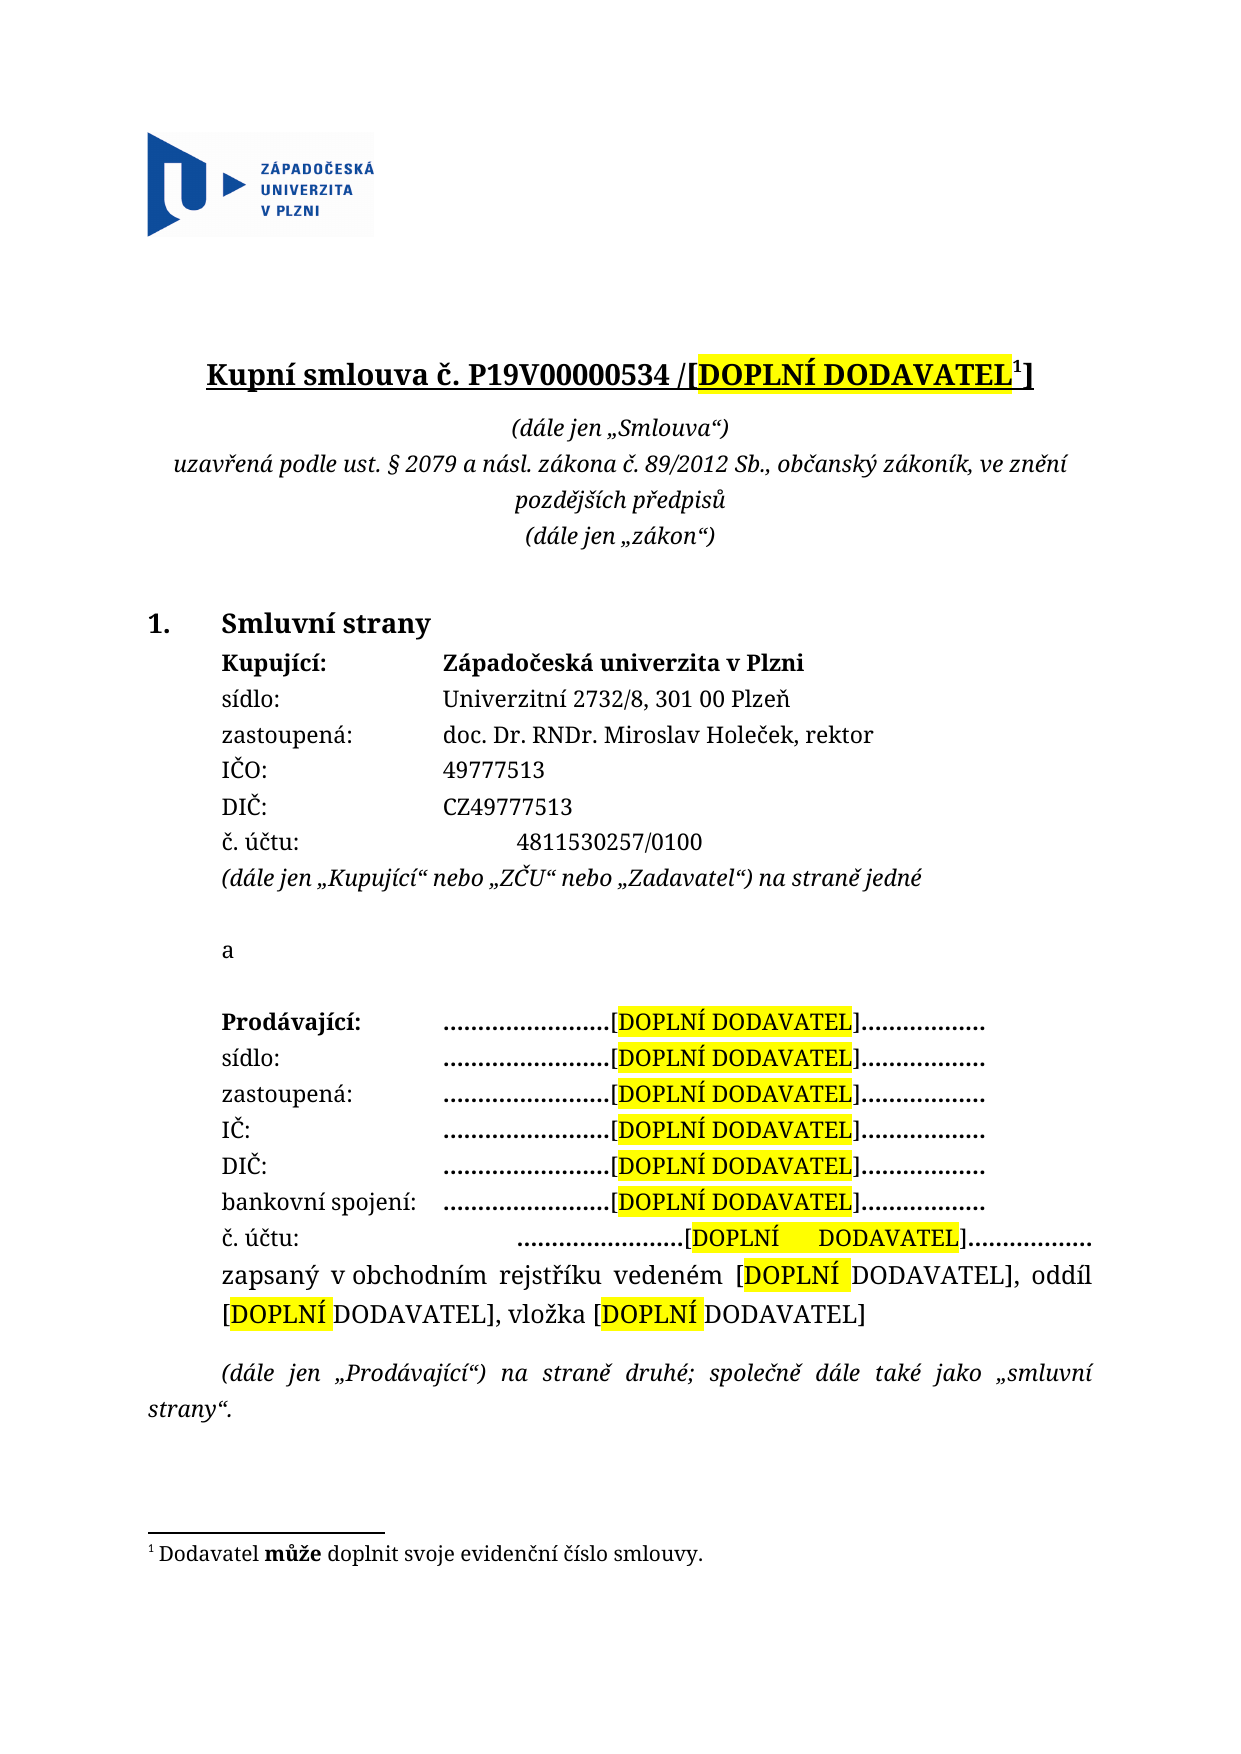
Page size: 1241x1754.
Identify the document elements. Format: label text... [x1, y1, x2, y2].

text DIČ: ……………………[DOPLNÍ DODAVATEL]……………… [221, 1150, 618, 1181]
text uzavřená podle ust. § 2079 a násl. zákona č. 89/2012 Sb., občanský zákoník, ve znění pozdějších předpisů [148, 448, 1093, 515]
text IČ: ……………………[DOPLNÍ DODAVATEL]……………… [221, 1114, 618, 1145]
text (dále jen „Kupující“ nebo „ZČU“ nebo „Zadavatel“) na straně jedné [221, 862, 1093, 893]
text zastoupená: doc. Dr. RNDr. Miroslav Holeček, rektor [221, 718, 1093, 750]
text (dále jen „Prodávající“) na straně druhé; společně dále také jako „smluvní strany“. [148, 1357, 1093, 1424]
text a [221, 934, 1093, 965]
text (dále jen „Smlouva“) [148, 412, 1093, 443]
text IČ: ……………………[DOPLNÍ DODAVATEL]……………… [852, 1114, 1093, 1145]
text IČO: 49777513 [221, 754, 1093, 786]
text (dále jen „zákon“) [148, 520, 1093, 551]
text sídlo: ……………………[DOPLNÍ DODAVATEL]……………… [221, 1042, 618, 1073]
text zastoupená: ……………………[DOPLNÍ DODAVATEL]……………… [852, 1078, 1093, 1109]
picture [147, 132, 374, 237]
text zastoupená: ……………………[DOPLNÍ DODAVATEL]……………… [221, 1078, 618, 1109]
text sídlo: Univerzitní 2732/8, 301 00 Plzeň [221, 683, 1093, 714]
text bankovní spojení: ……………………[DOPLNÍ DODAVATEL]……………… [148, 1186, 618, 1217]
text sídlo: ……………………[DOPLNÍ DODAVATEL]……………… [852, 1042, 1093, 1073]
text DIČ: ……………………[DOPLNÍ DODAVATEL]……………… [852, 1150, 1093, 1181]
text Prodávající: ……………………[DOPLNÍ DODAVATEL]……………… [148, 1006, 618, 1037]
text bankovní spojení: ……………………[DOPLNÍ DODAVATEL]……………… [852, 1186, 1093, 1217]
text Kupní smlouva č. P19V00000534 /[DOPLNÍ DODAVATEL] [1012, 354, 1093, 394]
text č. účtu: ……………………[DOPLNÍ DODAVATEL]……………… zapsaný v obchodním rejstříku vedeném [DOPLNÍ DODAVATEL], oddíl [DOPLNÍ DODAVATEL], vložka [DOPLNÍ DODAVATEL] [221, 1222, 1093, 1331]
text Prodávající: ……………………[DOPLNÍ DODAVATEL]……………… [852, 1006, 1093, 1037]
text Kupní smlouva č. P19V00000534 /[DOPLNÍ DODAVATEL] [148, 354, 698, 394]
text 1. Smluvní strany [148, 604, 1093, 641]
text Kupující: Západočeská univerzita v Plzni [221, 647, 1093, 678]
text DIČ: CZ49777513 [221, 790, 1093, 822]
text č. účtu: 4811530257/0100 [221, 826, 1093, 858]
